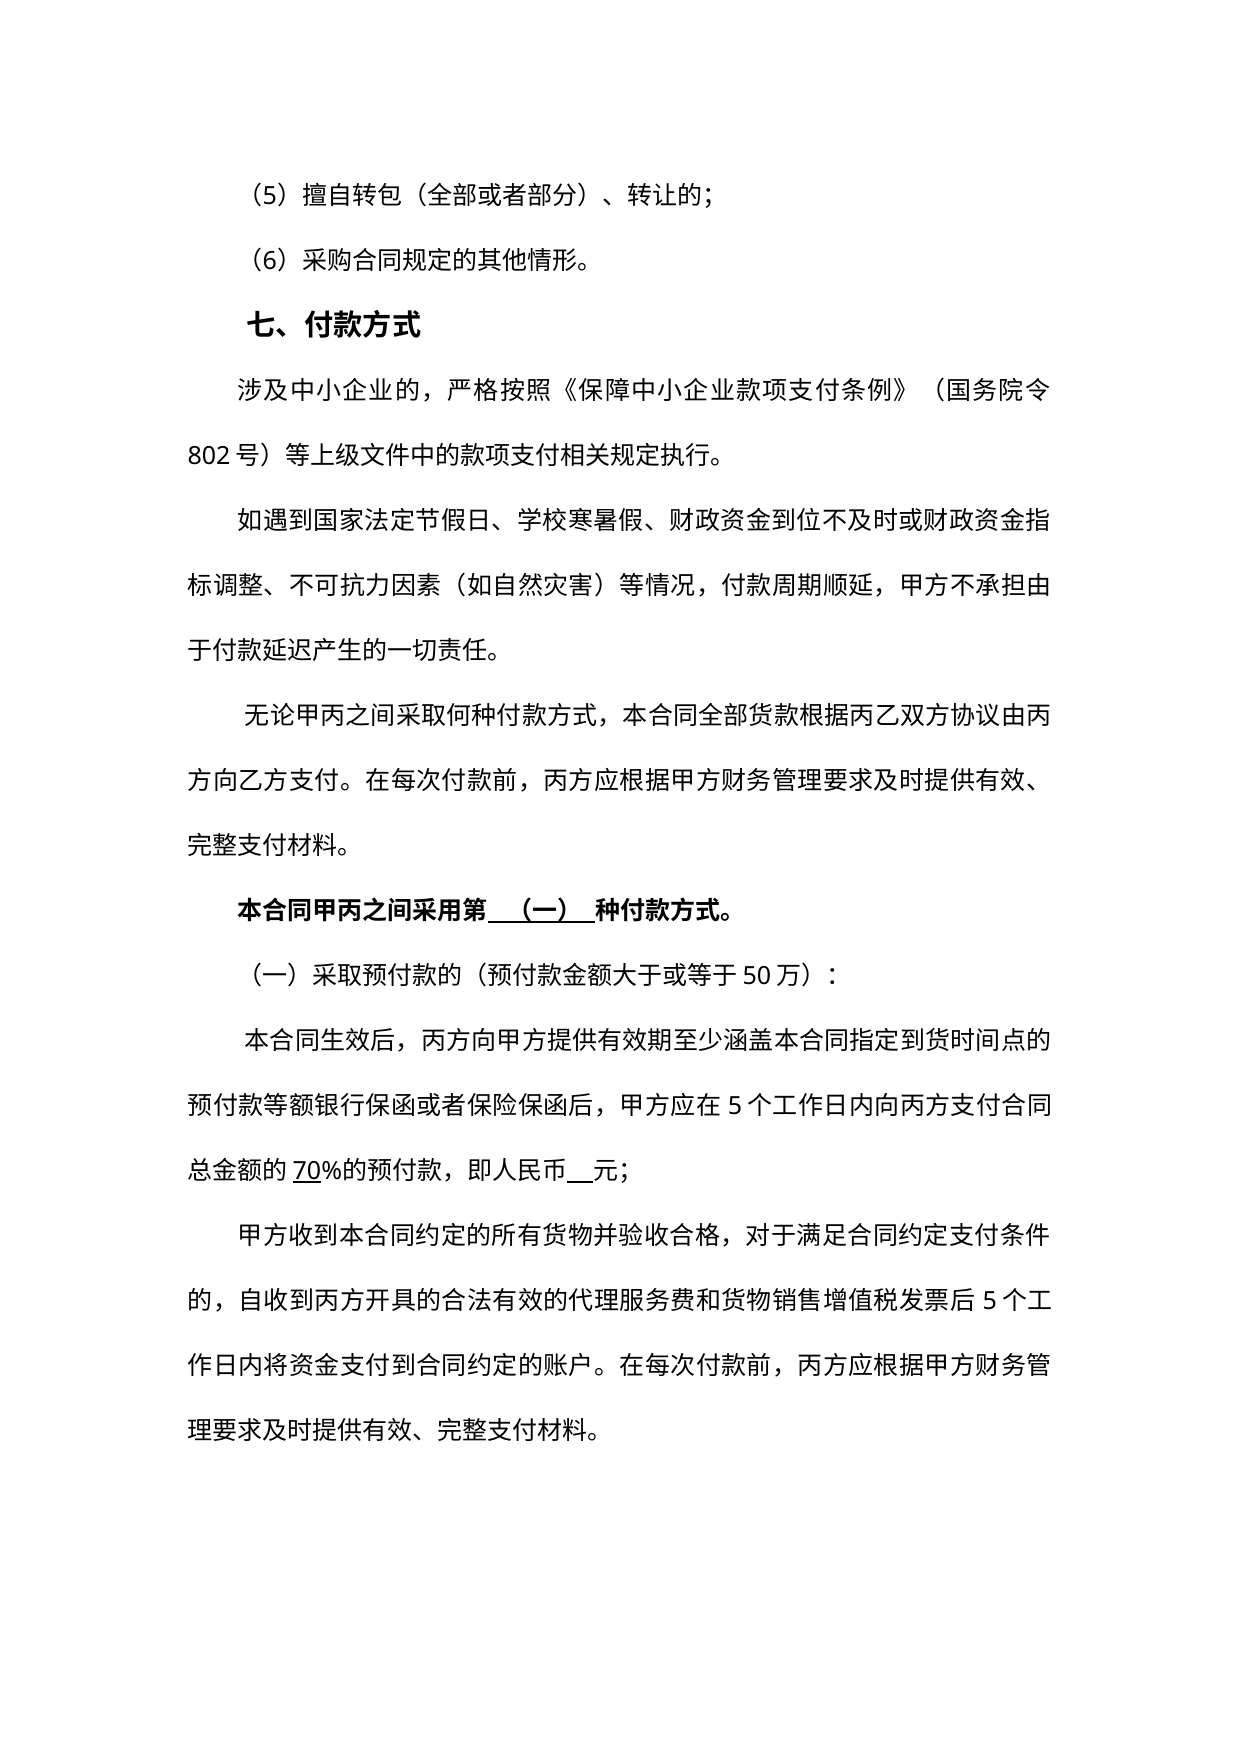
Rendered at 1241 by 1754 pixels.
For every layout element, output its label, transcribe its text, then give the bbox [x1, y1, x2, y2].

text 本合同生效后，丙方向甲方提供有效期至少涵盖本合同指定到货时间点的预付款等额银行保函或者保险保函后，甲方应在5个工作日内向丙方支付合同总金额的70%的预付款，即人民币 元； [187, 1007, 1053, 1202]
text 涉及中小企业的，严格按照《保障中小企业款项支付条例》（国务院令802号）等上级文件中的款项支付相关规定执行。 [187, 357, 1053, 487]
text （5）擅自转包（全部或者部分）、转让的； [187, 162, 1053, 227]
text 本合同甲丙之间采用第 （一） 种付款方式。 [187, 877, 1053, 942]
text （一）采取预付款的（预付款金额大于或等于50万）： [187, 942, 1053, 1007]
text 无论甲丙之间采取何种付款方式，本合同全部货款根据丙乙双方协议由丙方向乙方支付。在每次付款前，丙方应根据甲方财务管理要求及时提供有效、完整支付材料。 [187, 682, 1053, 877]
text 甲方收到本合同约定的所有货物并验收合格，对于满足合同约定支付条件的，自收到丙方开具的合法有效的代理服务费和货物销售增值税发票后5个工作日内将资金支付到合同约定的账户。在每次付款前，丙方应根据甲方财务管理要求及时提供有效、完整支付材料。 [187, 1202, 1053, 1462]
text 如遇到国家法定节假日、学校寒暑假、财政资金到位不及时或财政资金指标调整、不可抗力因素（如自然灾害）等情况，付款周期顺延，甲方不承担由于付款延迟产生的一切责任。 [187, 487, 1053, 682]
text （6）采购合同规定的其他情形。 [187, 227, 1053, 292]
text 七、付款方式 [187, 292, 1053, 357]
